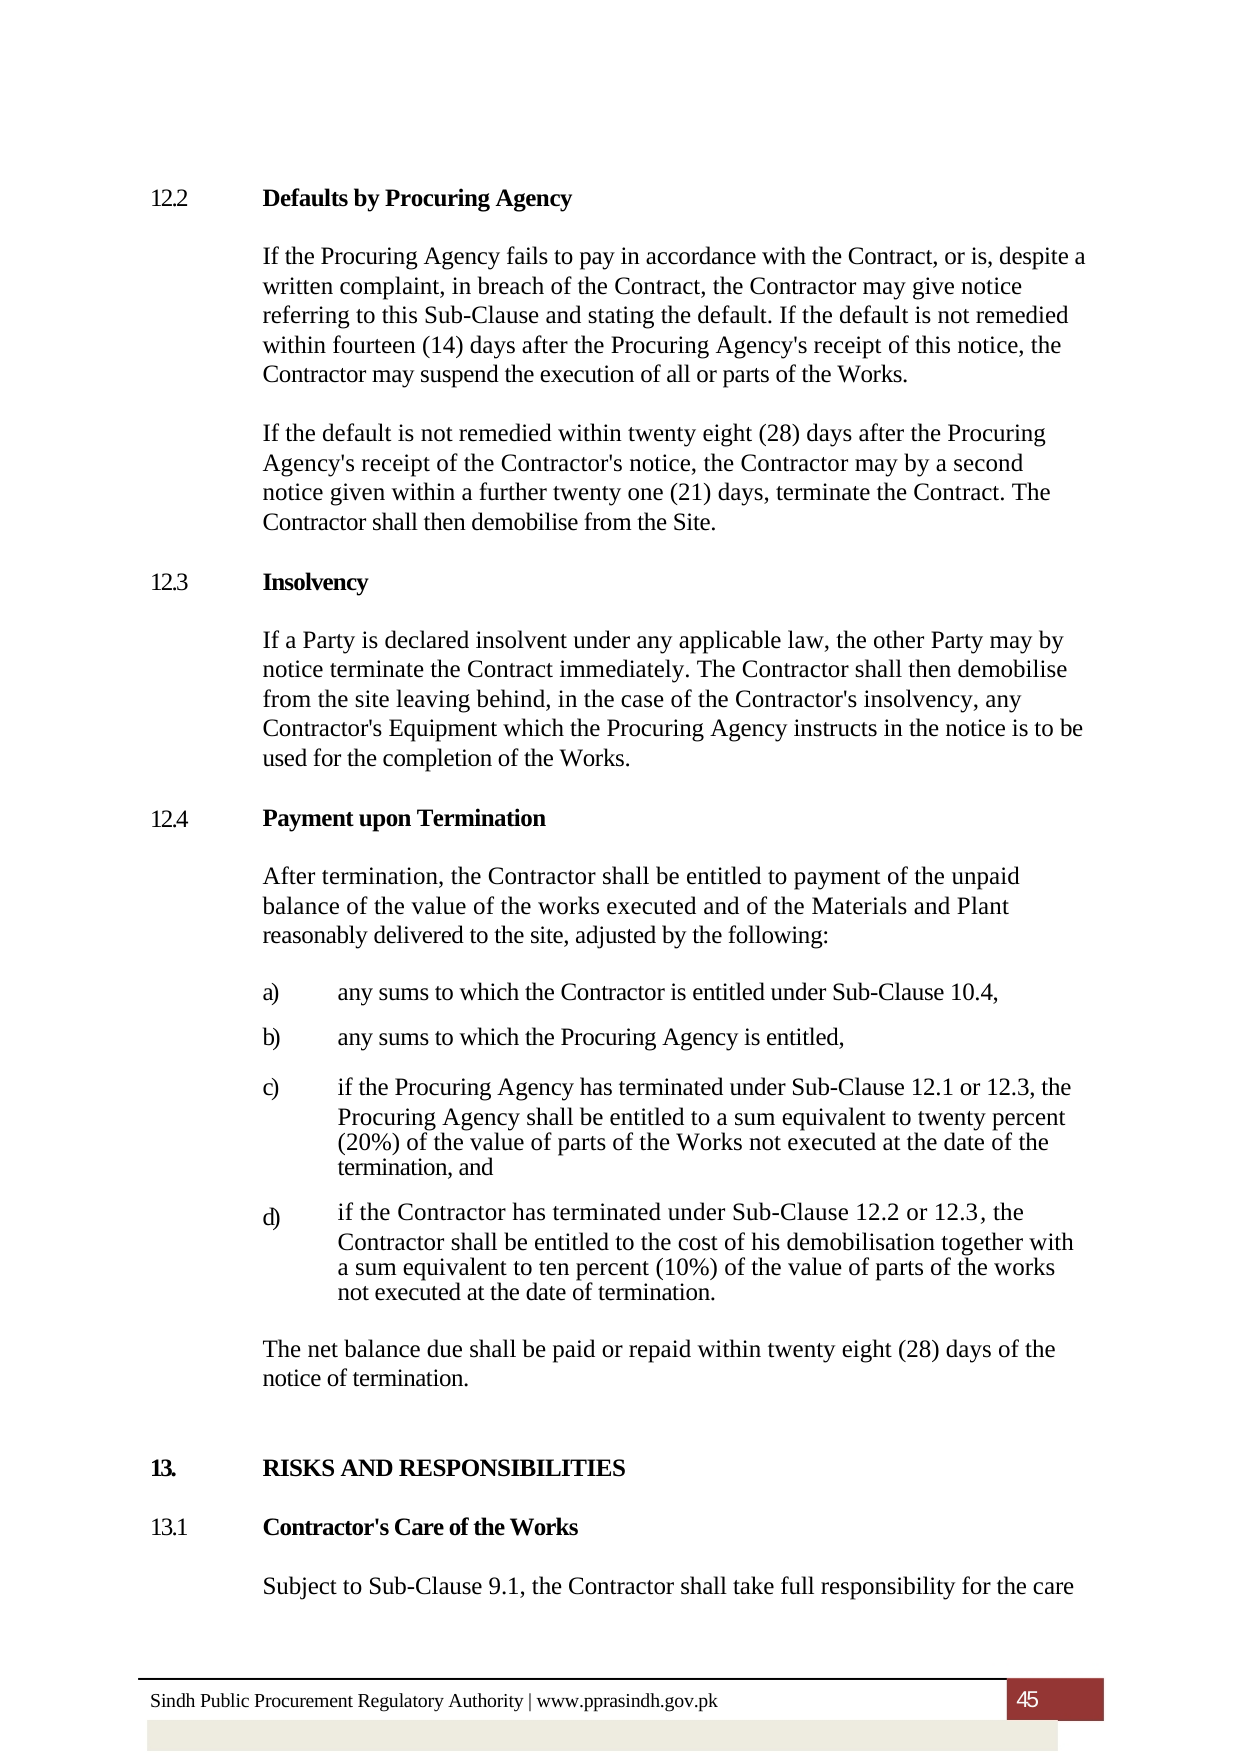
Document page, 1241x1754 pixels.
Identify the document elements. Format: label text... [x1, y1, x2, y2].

text if the Contractor has terminated under Sub-Clause 12.2 or 12.3, the [337, 1180, 1091, 1230]
text If the default is not remedied within twenty eight (28) days after the Procuring Agency's receipt of the Contractor's notice, the Contractor may by a second notice given within a further twenty one (21) days, terminate the Contract. The Contractor shall then demobilise from the Site. [262, 418, 1091, 536]
text Procuring Agency shall be entitled to a sum equivalent to twenty percent (20%) of the value of parts of the Works not executed at the date of the [337, 1105, 1091, 1155]
text Subject to Sub-Clause 9.1, the Contractor shall take full responsibility for the care [262, 1574, 1091, 1599]
text Insolvency [262, 570, 448, 595]
text termination, and [337, 1155, 560, 1180]
text 13.1 [150, 1516, 194, 1541]
text The net balance due shall be paid or repaid within twenty eight (28) days of the notice of termination. [262, 1334, 1091, 1393]
text After termination, the Contractor shall be entitled to payment of the unpaid balance of the value of the works executed and of the Materials and Plant [262, 861, 1090, 920]
text b) c) [262, 1005, 283, 1105]
text any sums to which the Contractor is entitled under Sub-Clause 10.4, [337, 980, 1026, 1005]
text d) [262, 1205, 283, 1230]
text If the Procuring Agency fails to pay in accordance with the Contract, or is, despite a written complaint, in breach of the Contract, the Contractor may give notice referring to this Sub-Clause and stating the default. If the default is not remedied within fourteen (14) days after the Procuring Agency's receipt of this notice, the Contractor may suspend the execution of all or parts of the Works. [262, 241, 1091, 388]
text RISKS AND RESPONSIBILITIES [262, 1457, 684, 1482]
text reasonably delivered to the site, adjusted by the following: [262, 920, 870, 950]
text 12.4 [150, 807, 194, 832]
text Defaults by Procuring Agency [262, 183, 634, 212]
text Contractor shall be entitled to the cost of his demobilisation together with a sum equivalent to ten percent (10%) of the value of parts of the works not executed at the date of termination. [337, 1230, 1091, 1305]
text Contractor's Care of the Works [262, 1513, 652, 1541]
text if the Procuring Agency has terminated under Sub-Clause 12.1 or 12.3, the [337, 1055, 1091, 1105]
text If a Party is declared insolvent under any applicable law, the other Party may by notice terminate the Contract immediately. The Contractor shall then demobilise from the site leaving behind, in the case of the Contractor's insolvency, any Contractor's Equipment which the Procuring Agency instructs in the notice is to be used for the completion of the Works. [262, 625, 1091, 772]
text 12.2 [150, 183, 194, 212]
text Sindh Public Procurement Regulatory Authority | www.pprasindh.gov.pk 45 [150, 1689, 1049, 1712]
picture [0, 0, 1241, 1753]
text Payment upon Termination [262, 807, 611, 832]
text 13. [150, 1457, 182, 1482]
text 12.3 [150, 571, 194, 596]
text any sums to which the Procuring Agency is entitled, [337, 1005, 882, 1055]
text a) [262, 980, 282, 1005]
